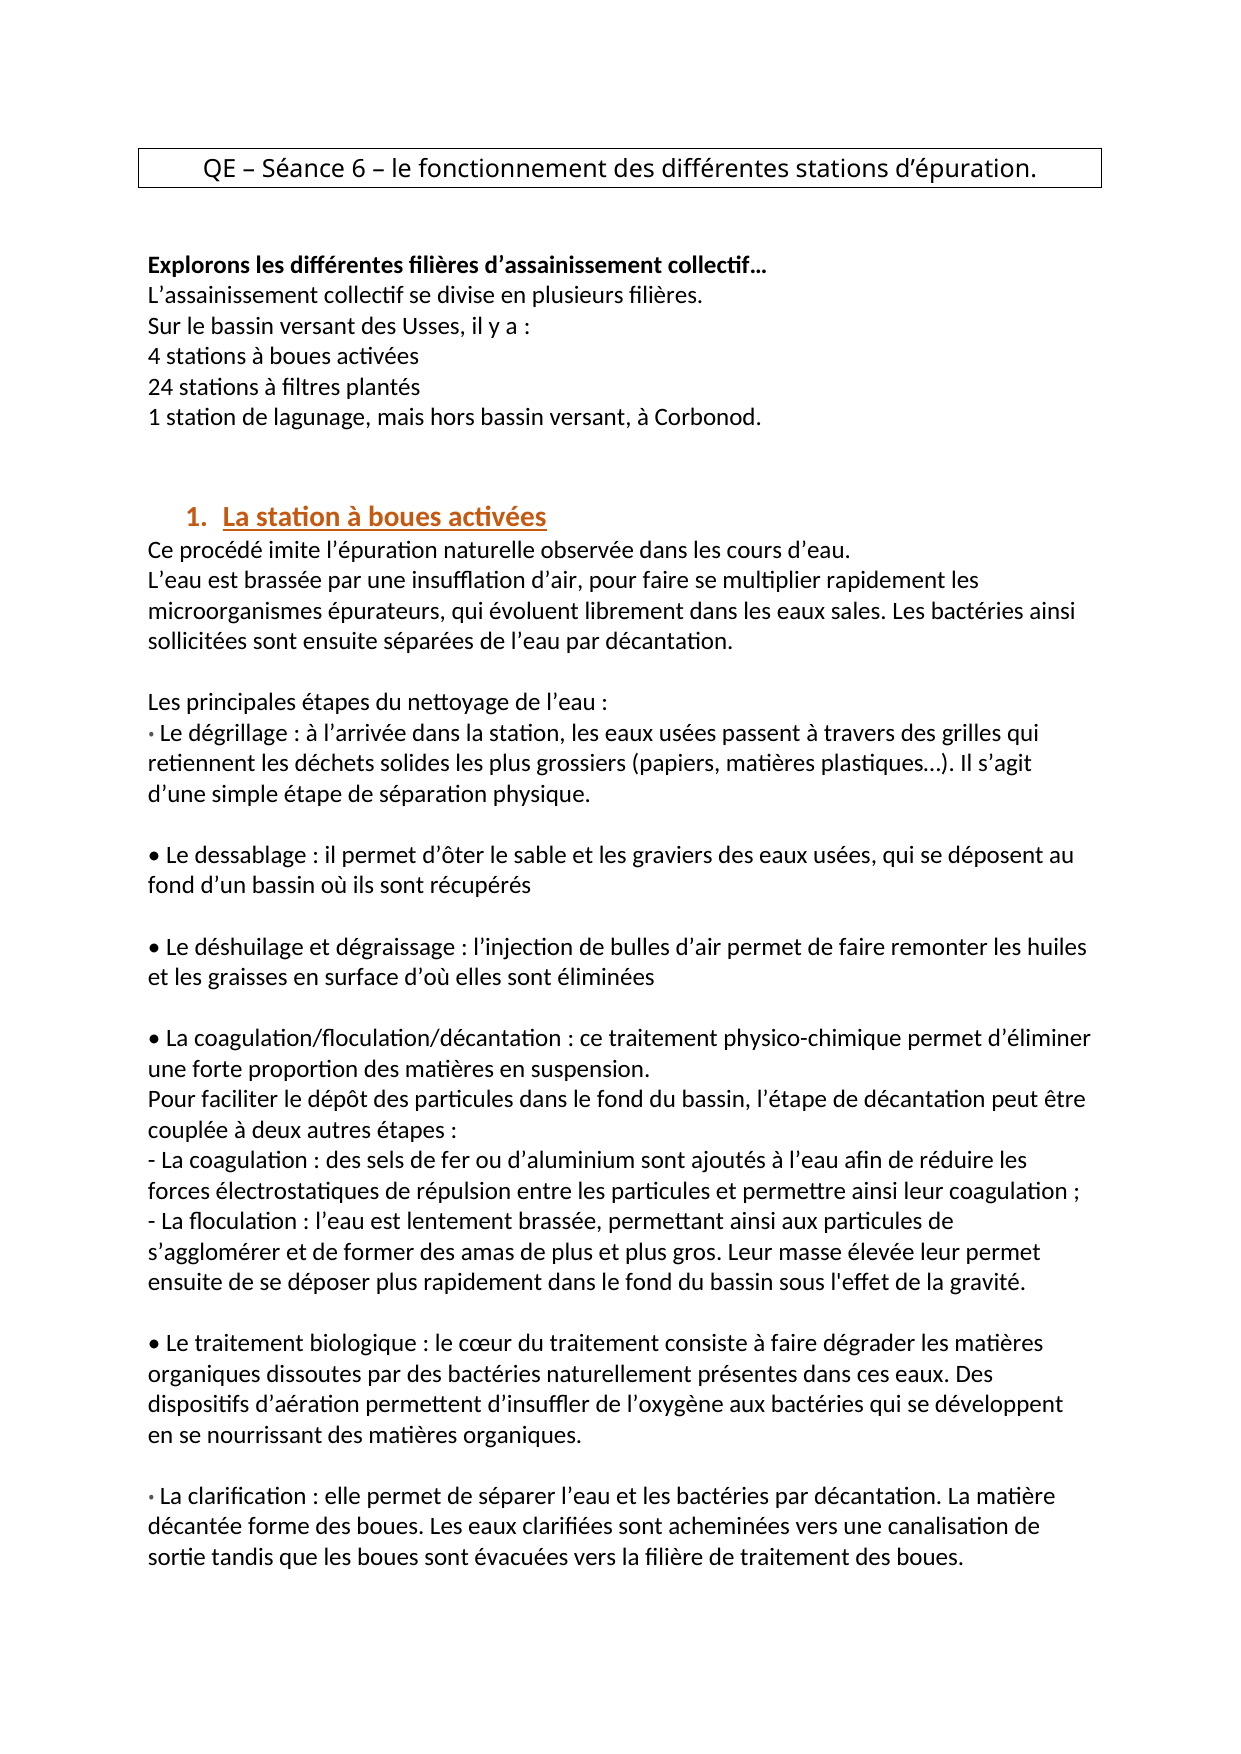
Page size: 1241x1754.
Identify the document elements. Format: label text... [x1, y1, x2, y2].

text QE – Séance 6 – le fonctionnement des différentes stations d’épuration. [139, 149, 1101, 187]
text • Le traitement biologique : le cœur du traitement consiste à faire dégrader les matières organiques dissoutes par des bactéries naturellement présentes dans ces eaux. Des dispositifs d’aération permettent d’insuffler de l’oxygène aux bactéries qui se développent en se nourrissant des matières organiques. [148, 1327, 1093, 1449]
list La station à boues activées [185, 498, 1093, 534]
text 24 stations à filtres plantés [148, 371, 1093, 402]
text • La clarification : elle permet de séparer l’eau et les bactéries par décantation. La matière décantée forme des boues. Les eaux clarifiées sont acheminées vers une canalisation de sortie tandis que les boues sont évacuées vers la filière de traitement des boues. [148, 1480, 1093, 1572]
text • Le dégrillage : à l’arrivée dans la station, les eaux usées passent à travers des grilles qui retiennent les déchets solides les plus grossiers (papiers, matières plastiques…). Il s’agit d’une simple étape de séparation physique. [148, 717, 1093, 808]
text L’eau est brassée par une insufflation d’air, pour faire se multiplier rapidement les microorganismes épurateurs, qui évoluent librement dans les eaux sales. Les bactéries ainsi sollicitées sont ensuite séparées de l’eau par décantation. [148, 564, 1093, 656]
text 1 station de lagunage, mais hors bassin versant, à Corbonod. [148, 402, 1093, 432]
text Sur le bassin versant des Usses, il y a : [148, 310, 1093, 341]
text Explorons les différentes filières d’assainissement collectif… [148, 249, 1093, 279]
text 4 stations à boues activées [148, 341, 1093, 371]
text L’assainissement collectif se divise en plusieurs filières. [148, 279, 1093, 310]
text Les principales étapes du nettoyage de l’eau : [148, 686, 1093, 717]
text • La coagulation/floculation/décantation : ce traitement physico-chimique permet d’éliminer une forte proportion des matières en suspension. [148, 1022, 1093, 1083]
text Pour faciliter le dépôt des particules dans le fond du bassin, l’étape de décantation peut être couplée à deux autres étapes : - La coagulation : des sels de fer ou d’aluminium sont ajoutés à l’eau afin de réduire les forces électrostatiques de répulsion entre les particules et permettre ainsi leur coagulation ; - La floculation : l’eau est lentement brassée, permettant ainsi aux particules de s’agglomérer et de former des amas de plus et plus gros. Leur masse élevée leur permet ensuite de se déposer plus rapidement dans le fond du bassin sous l'effet de la gravité. [148, 1083, 1093, 1297]
text • Le déshuilage et dégraissage : l’injection de bulles d’air permet de faire remonter les huiles et les graisses en surface d’où elles sont éliminées [148, 931, 1093, 992]
text Ce procédé imite l’épuration naturelle observée dans les cours d’eau. [148, 534, 1093, 564]
text • Le dessablage : il permet d’ôter le sable et les graviers des eaux usées, qui se déposent au fond d’un bassin où ils sont récupérés [148, 839, 1093, 900]
